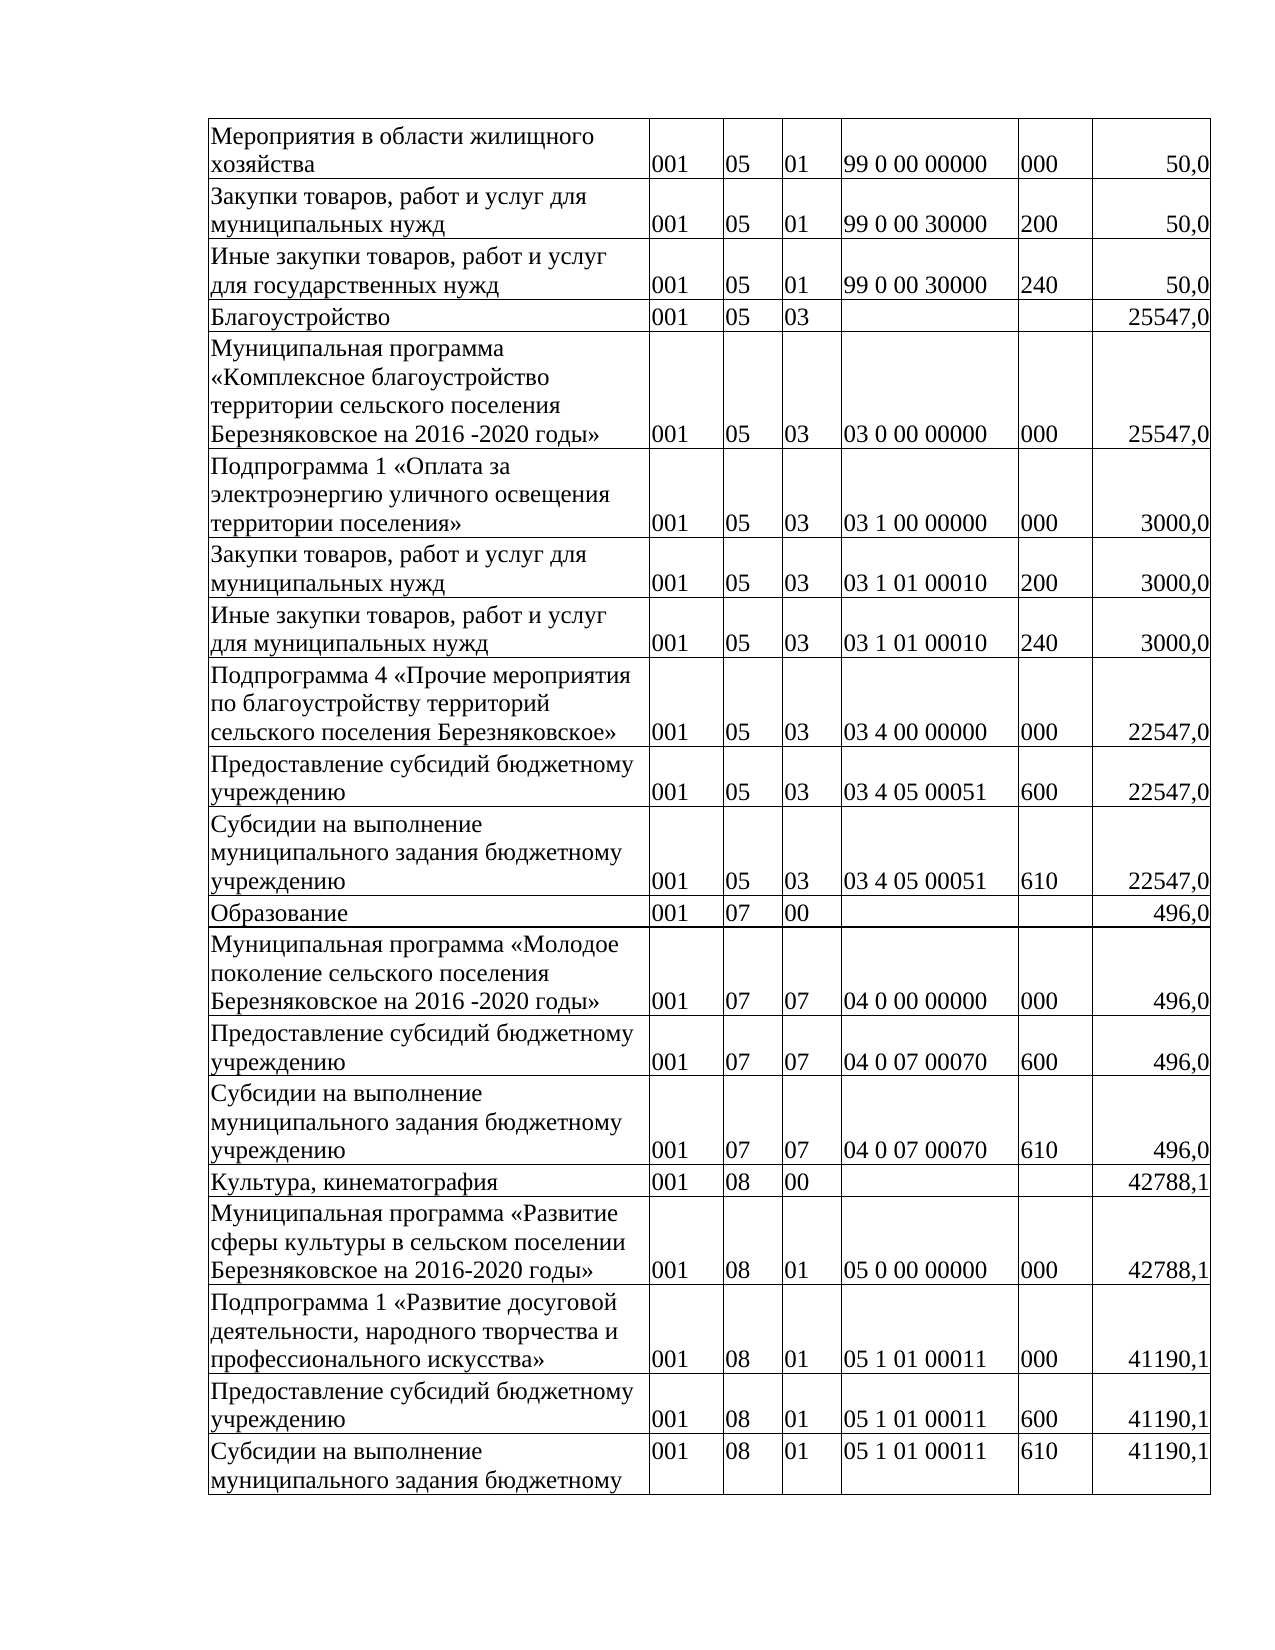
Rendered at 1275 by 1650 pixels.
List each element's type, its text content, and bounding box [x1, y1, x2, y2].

table_cell 03 1 00 00000 [842, 449, 1018, 537]
table_cell 03 0 00 00000 [842, 332, 1018, 448]
table_cell 001 [650, 1165, 723, 1196]
table_cell 03 [783, 747, 841, 806]
table_cell 50,0 [1093, 119, 1210, 178]
table_cell 496,0 [1093, 928, 1210, 1015]
table_cell 25547,0 [1093, 332, 1210, 448]
table_cell 496,0 [1093, 1016, 1210, 1075]
table_cell 01 [783, 1197, 841, 1284]
table_cell 07 [724, 896, 782, 926]
table_cell 000 [1019, 1285, 1092, 1373]
table_cell 25547,0 [1093, 300, 1210, 331]
table_cell 001 [650, 1285, 723, 1373]
table_cell 22547,0 [1093, 807, 1210, 895]
table_cell 03 [783, 332, 841, 448]
table_cell 03 4 05 00051 [842, 807, 1018, 895]
table_cell 001 [650, 449, 723, 537]
table_cell 99 0 00 00000 [842, 119, 1018, 178]
table_cell 08 [724, 1374, 782, 1433]
table_cell 600 [1019, 747, 1092, 806]
table_cell 07 [724, 1076, 782, 1164]
table_cell 3000,0 [1093, 449, 1210, 537]
table_cell Предоставление субсидий бюджетному учреждению [209, 1016, 649, 1075]
table_cell 08 [724, 1197, 782, 1284]
table_cell 001 [650, 928, 723, 1015]
table_cell 000 [1019, 928, 1092, 1015]
table_cell 03 4 00 00000 [842, 658, 1018, 746]
table_cell 01 [783, 1374, 841, 1433]
table_cell 001 [650, 747, 723, 806]
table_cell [209, 239, 649, 298]
table_cell 000 [1019, 119, 1092, 178]
table_cell 001 [650, 538, 723, 597]
table_cell 00 [783, 1165, 841, 1196]
table_cell 3000,0 [1093, 598, 1210, 657]
table_cell 200 [1019, 538, 1092, 597]
table_cell Субсидии на выполнение муниципального задания бюджетному учреждению [209, 1076, 649, 1164]
table_cell 001 [650, 1434, 723, 1493]
table_cell 001 [650, 1374, 723, 1433]
table_cell 001 [650, 179, 723, 238]
table_cell 001 [650, 1076, 723, 1164]
table_cell 00 [783, 896, 841, 926]
table_cell 05 [724, 119, 782, 178]
table_cell Предоставление субсидий бюджетному учреждению [209, 1374, 649, 1433]
table_cell 240 [1019, 598, 1092, 657]
table_cell 001 [650, 658, 723, 746]
table_cell [1019, 896, 1092, 926]
table_cell 001 [650, 1016, 723, 1075]
table_cell 41190,1 [1093, 1285, 1210, 1373]
table_cell [842, 1165, 1018, 1196]
table_cell [1019, 300, 1092, 331]
table_cell Образование [209, 896, 649, 926]
table_cell 001 [650, 807, 723, 895]
table_cell 01 [783, 119, 841, 178]
table_cell 05 [724, 598, 782, 657]
table_cell 610 [1019, 1076, 1092, 1164]
table_cell 22547,0 [1093, 658, 1210, 746]
table_cell Иные закупки товаров, работ и услуг для муниципальных нужд [209, 598, 649, 657]
table_cell 50,0 [1093, 179, 1210, 238]
table_cell 05 [724, 300, 782, 331]
table_cell Закупки товаров, работ и услуг для муниципальных нужд [209, 538, 649, 597]
table_cell 41190,1 [1093, 1374, 1210, 1433]
table_cell Закупки товаров, работ и услуг для муниципальных нужд [209, 179, 649, 238]
table_cell 22547,0 [1093, 747, 1210, 806]
table_cell 001 [650, 239, 723, 298]
table_cell 05 [724, 747, 782, 806]
table_cell Культура, кинематография [209, 1165, 649, 1196]
table_cell 05 0 00 00000 [842, 1197, 1018, 1284]
table_cell 42788,1 [1093, 1165, 1210, 1196]
table_cell 000 [1019, 449, 1092, 537]
table_cell 03 [783, 449, 841, 537]
table_cell 05 1 01 00011 [842, 1285, 1018, 1373]
table_cell 03 1 01 00010 [842, 538, 1018, 597]
table_cell 04 0 07 00070 [842, 1016, 1018, 1075]
table_cell 04 0 00 00000 [842, 928, 1018, 1015]
table_cell 3000,0 [1093, 538, 1210, 597]
table_cell 01 [783, 239, 841, 298]
table_cell 001 [650, 598, 723, 657]
table_cell 496,0 [1093, 896, 1210, 926]
table_cell 03 [783, 538, 841, 597]
table_cell 99 0 00 30000 [842, 239, 1018, 298]
table_cell 08 [724, 1165, 782, 1196]
table_cell 08 [724, 1285, 782, 1373]
table_cell 05 1 01 00011 [842, 1374, 1018, 1433]
table_cell 000 [1019, 658, 1092, 746]
table_cell 08 [724, 1434, 782, 1493]
table_cell 05 [724, 332, 782, 448]
table_cell 001 [650, 1197, 723, 1284]
table_cell 07 [724, 928, 782, 1015]
table_cell 05 1 01 00011 [842, 1434, 1018, 1493]
table_cell 03 [783, 300, 841, 331]
table_cell 600 [1019, 1374, 1092, 1433]
table_cell 03 4 05 00051 [842, 747, 1018, 806]
table_cell Подпрограмма 1 «Оплата за электроэнергию уличного освещения территории поселения» [209, 449, 649, 537]
table_cell [842, 300, 1018, 331]
table_cell Муниципальная программа «Комплексное благоустройство территории сельского поселения Березняковское на 2016 -2020 годы» [209, 332, 649, 448]
table_cell 05 [724, 658, 782, 746]
table_cell 07 [783, 1076, 841, 1164]
table_cell 42788,1 [1093, 1197, 1210, 1284]
table_cell Предоставление субсидий бюджетному учреждению [209, 747, 649, 806]
table_cell 001 [650, 896, 723, 926]
table_cell 610 [1019, 807, 1092, 895]
table_cell Благоустройство [209, 300, 649, 331]
table_cell 600 [1019, 1016, 1092, 1075]
table_cell 610 [1019, 1434, 1092, 1493]
table_cell 200 [1019, 179, 1092, 238]
table_cell 05 [724, 538, 782, 597]
table_cell 240 [1019, 239, 1092, 298]
table_cell 50,0 [1093, 239, 1210, 298]
table_cell 03 [783, 658, 841, 746]
table_cell 07 [783, 928, 841, 1015]
table_cell 04 0 07 00070 [842, 1076, 1018, 1164]
table_cell 07 [724, 1016, 782, 1075]
table_cell Субсидии на выполнение муниципального задания бюджетному учреждению [209, 807, 649, 895]
table_cell 99 0 00 30000 [842, 179, 1018, 238]
table_cell 001 [650, 332, 723, 448]
table_cell 001 [650, 300, 723, 331]
table_cell 05 [724, 179, 782, 238]
table_cell Муниципальная программа «Молодое поколение сельского поселения Березняковское на 2016 -2020 годы» [209, 928, 649, 1015]
table_cell 41190,1 [1093, 1434, 1210, 1493]
table_cell 01 [783, 1285, 841, 1373]
table_cell 496,0 [1093, 1076, 1210, 1164]
table_cell 05 [724, 807, 782, 895]
table_cell Муниципальная программа «Развитие сферы культуры в сельском поселении Березняковское на 2016-2020 годы» [209, 1197, 649, 1284]
table_cell 03 [783, 807, 841, 895]
table_cell 07 [783, 1016, 841, 1075]
table_cell 05 [724, 239, 782, 298]
table_cell [1019, 1165, 1092, 1196]
table_cell 000 [1019, 332, 1092, 448]
table_cell 05 [724, 449, 782, 537]
table_cell 03 1 01 00010 [842, 598, 1018, 657]
table_cell 01 [783, 179, 841, 238]
table_cell 000 [1019, 1197, 1092, 1284]
table_cell Подпрограмма 1 «Развитие досуговой деятельности, народного творчества и профессионального искусства» [209, 1285, 649, 1373]
table_cell Мероприятия в области жилищного хозяйства [209, 119, 649, 178]
table_cell 001 [650, 119, 723, 178]
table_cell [209, 1434, 649, 1493]
table_cell 01 [783, 1434, 841, 1493]
table_cell [842, 896, 1018, 926]
table_cell 03 [783, 598, 841, 657]
table_cell Подпрограмма 4 «Прочие мероприятия по благоустройству территорий сельского поселения Березняковское» [209, 658, 649, 746]
